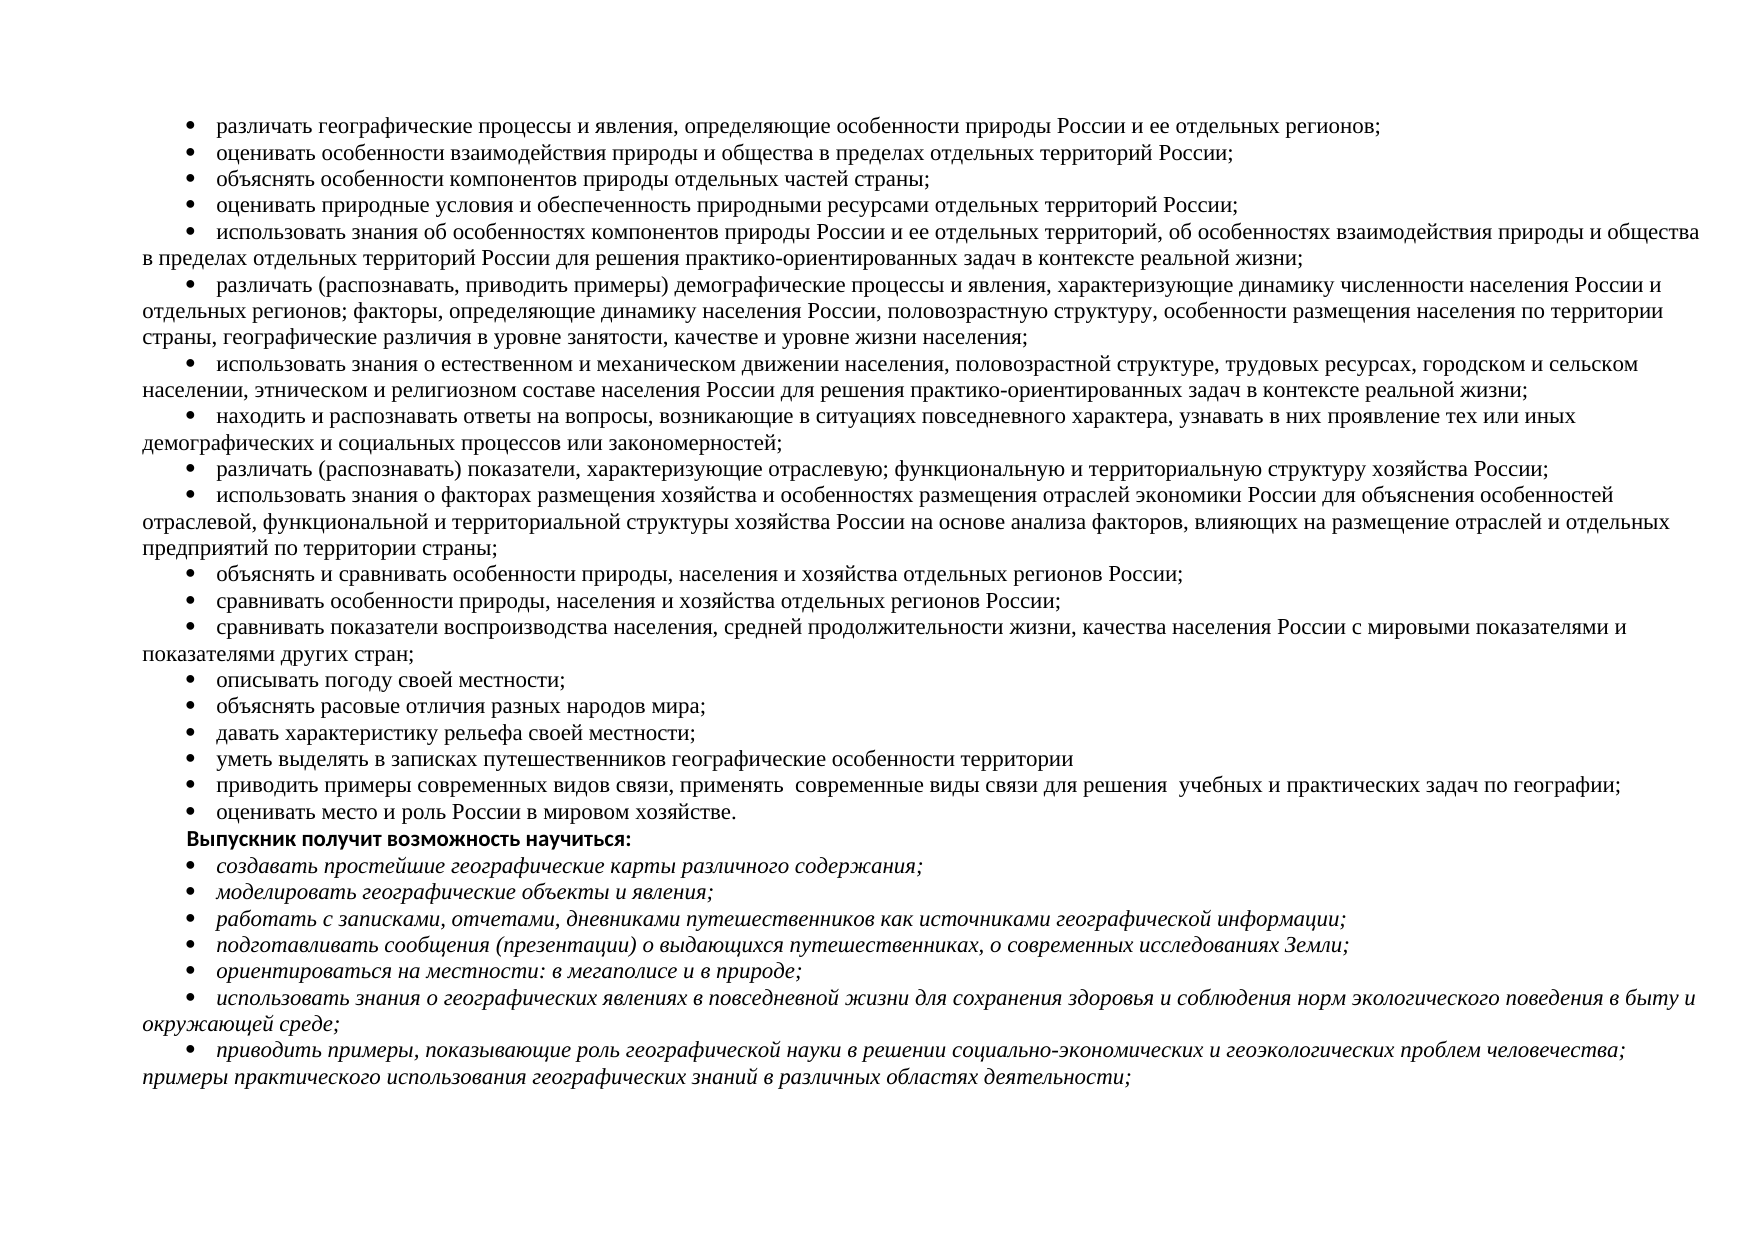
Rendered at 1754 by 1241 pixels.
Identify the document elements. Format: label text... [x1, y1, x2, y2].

list оценивать особенности взаимодействия природы и общества в пределах отдельных территорий России; [142, 139, 1716, 165]
list сравнивать особенности природы, населения и хозяйства отдельных регионов России; [142, 587, 1716, 613]
list объяснять расовые отличия разных народов мира; [142, 692, 1716, 719]
list различать географические процессы и явления, определяющие особенности природы России и ее отдельных регионов; [142, 112, 1716, 139]
list различать (распознавать) показатели, характеризующие отраслевую; функциональную и территориальную структуру хозяйства России; [142, 455, 1716, 481]
list уметь выделять в записках путешественников географические особенности территории [142, 745, 1716, 771]
list объяснять особенности компонентов природы отдельных частей страны; [142, 165, 1716, 192]
list использовать знания о факторах размещения хозяйства и особенностях размещения отраслей экономики России для объяснения особенностей отраслевой, функциональной и территориальной структуры хозяйства России на основе анализа факторов, влияющих на размещение отраслей и отдельных предприятий по территории страны; [142, 481, 1716, 561]
list оценивать место и роль России в мировом хозяйстве. [142, 798, 1716, 824]
text Выпускник получит возможность научиться: [112, 824, 1716, 852]
list оценивать природные условия и обеспеченность природными ресурсами отдельных территорий России; [142, 192, 1716, 218]
list создавать простейшие географические карты различного содержания; [142, 852, 1716, 878]
list описывать погоду своей местности; [142, 666, 1716, 692]
list приводить примеры современных видов связи, применять современные виды связи для решения учебных и практических задач по географии; [142, 771, 1716, 798]
list работать с записками, отчетами, дневниками путешественников как источниками географической информации; [142, 905, 1716, 931]
list сравнивать показатели воспроизводства населения, средней продолжительности жизни, качества населения России с мировыми показателями и показателями других стран; [142, 613, 1716, 666]
list находить и распознавать ответы на вопросы, возникающие в ситуациях повседневного характера, узнавать в них проявление тех или иных демографических и социальных процессов или закономерностей; [142, 402, 1716, 455]
list давать характеристику рельефа своей местности; [142, 719, 1716, 745]
list приводить примеры, показывающие роль географической науки в решении социально-экономических и геоэкологических проблем человечества; примеры практического использования географических знаний в различных областях деятельности; [142, 1037, 1716, 1089]
list использовать знания о географических явлениях в повседневной жизни для сохранения здоровья и соблюдения норм экологического поведения в быту и окружающей среде; [142, 984, 1716, 1037]
list различать (распознавать, приводить примеры) демографические процессы и явления, характеризующие динамику численности населения России и отдельных регионов; факторы, определяющие динамику населения России, половозрастную структуру, особенности размещения населения по территории страны, географические различия в уровне занятости, качестве и уровне жизни населения; [142, 271, 1716, 350]
list использовать знания о естественном и механическом движении населения, половозрастной структуре, трудовых ресурсах, городском и сельском населении, этническом и религиозном составе населения России для решения практико-ориентированных задач в контексте реальной жизни; [142, 350, 1716, 402]
list моделировать географические объекты и явления; [142, 878, 1716, 905]
list объяснять и сравнивать особенности природы, населения и хозяйства отдельных регионов России; [142, 561, 1716, 587]
list ориентироваться на местности: в мегаполисе и в природе; [142, 957, 1716, 984]
list подготавливать сообщения (презентации) о выдающихся путешественниках, о современных исследованиях Земли; [142, 931, 1716, 957]
list использовать знания об особенностях компонентов природы России и ее отдельных территорий, об особенностях взаимодействия природы и общества в пределах отдельных территорий России для решения практико-ориентированных задач в контексте реальной жизни; [142, 218, 1716, 271]
